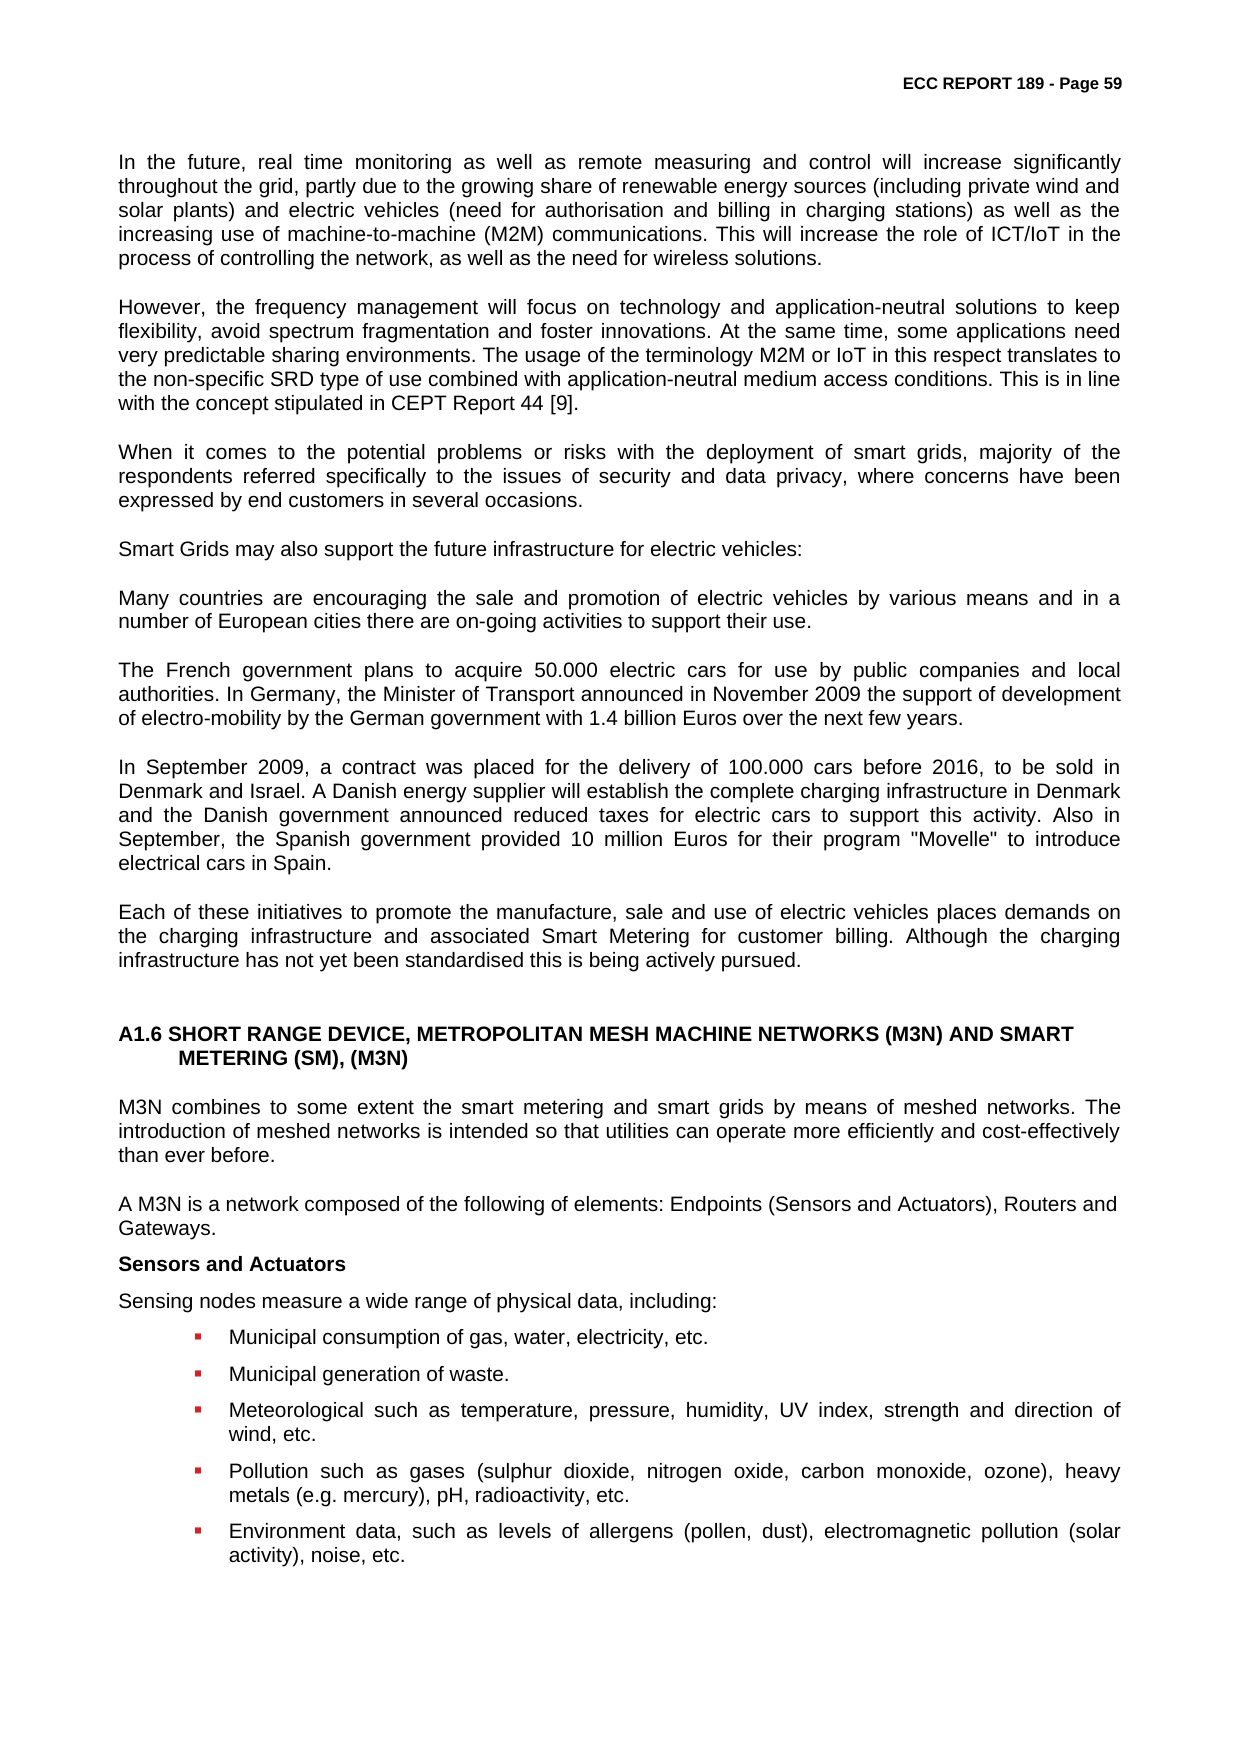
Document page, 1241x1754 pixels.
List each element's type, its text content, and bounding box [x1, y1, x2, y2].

text M3N combines to some extent the smart metering and smart grids by means of meshed networks. The introduction of meshed networks is intended so that utilities can operate more efficiently and cost-effectively than ever before. [118, 1095, 1122, 1167]
text In the future, real time monitoring as well as remote measuring and control will increase significantly throughout the grid, partly due to the growing share of renewable energy sources (including private wind and solar plants) and electric vehicles (need for authorisation and billing in charging stations) as well as the increasing use of machine-to-machine (M2M) communications. This will increase the role of ICT/IoT in the process of controlling the network, as well as the need for wireless solutions. [118, 150, 1122, 270]
text A M3N is a network composed of the following of elements: Endpoints (Sensors and Actuators), Routers and Gateways. [118, 1192, 1122, 1239]
text Pollution such as gases (sulphur dioxide, nitrogen oxide, carbon monoxide, ozone), heavy metals (e.g. mercury), pH, radioactivity, etc. [193, 1459, 1122, 1507]
text Each of these initiatives to promote the manufacture, sale and use of electric vehicles places demands on the charging infrastructure and associated Smart Metering for customer billing. Although the charging infrastructure has not yet been standardised this is being actively pursued. [118, 900, 1122, 972]
text Meteorological such as temperature, pressure, humidity, UV index, strength and direction of wind, etc. [193, 1398, 1122, 1446]
text Environment data, such as levels of allergens (pollen, dust), electromagnetic pollution (solar activity), noise, etc. [193, 1519, 1122, 1567]
text Sensing nodes measure a wide range of physical data, including: [118, 1288, 1122, 1312]
text Smart Grids may also support the future infrastructure for electric vehicles: [118, 536, 1122, 560]
text Many countries are encouraging the sale and promotion of electric vehicles by various means and in a number of European cities there are on-going activities to support their use. [118, 585, 1122, 633]
subtitle Short Range Device, Metropolitan Mesh Machine Networks (M3N) and Smart Metering (SM), (M3N) [118, 1022, 1122, 1070]
text When it comes to the potential problems or risks with the deployment of smart grids, majority of the respondents referred specifically to the issues of security and data privacy, where concerns have been expressed by end customers in several occasions. [118, 439, 1122, 511]
text However, the frequency management will focus on technology and application-neutral solutions to keep flexibility, avoid spectrum fragmentation and foster innovations. At the same time, some applications need very predictable sharing environments. The usage of the terminology M2M or IoT in this respect translates to the non-specific SRD type of use combined with application-neutral medium access conditions. This is in line with the concept stipulated in CEPT Report 44 [9]. [118, 295, 1122, 414]
text The French government plans to acquire 50.000 electric cars for use by public companies and local authorities. In Germany, the Minister of Transport announced in November 2009 the support of development of electro-mobility by the German government with 1.4 billion Euros over the next few years. [118, 658, 1122, 730]
text In September 2009, a contract was placed for the delivery of 100.000 cars before 2016, to be sold in Denmark and Israel. A Danish energy supplier will establish the complete charging infrastructure in Denmark and the Danish government announced reduced taxes for electric cars to support this activity. Also in September, the Spanish government provided 10 million Euros for their program "Movelle" to introduce electrical cars in Spain. [118, 755, 1122, 875]
text Sensors and Actuators [118, 1252, 1122, 1276]
text Municipal generation of waste. [193, 1362, 1122, 1386]
text Municipal consumption of gas, water, electricity, etc. [193, 1325, 1122, 1349]
